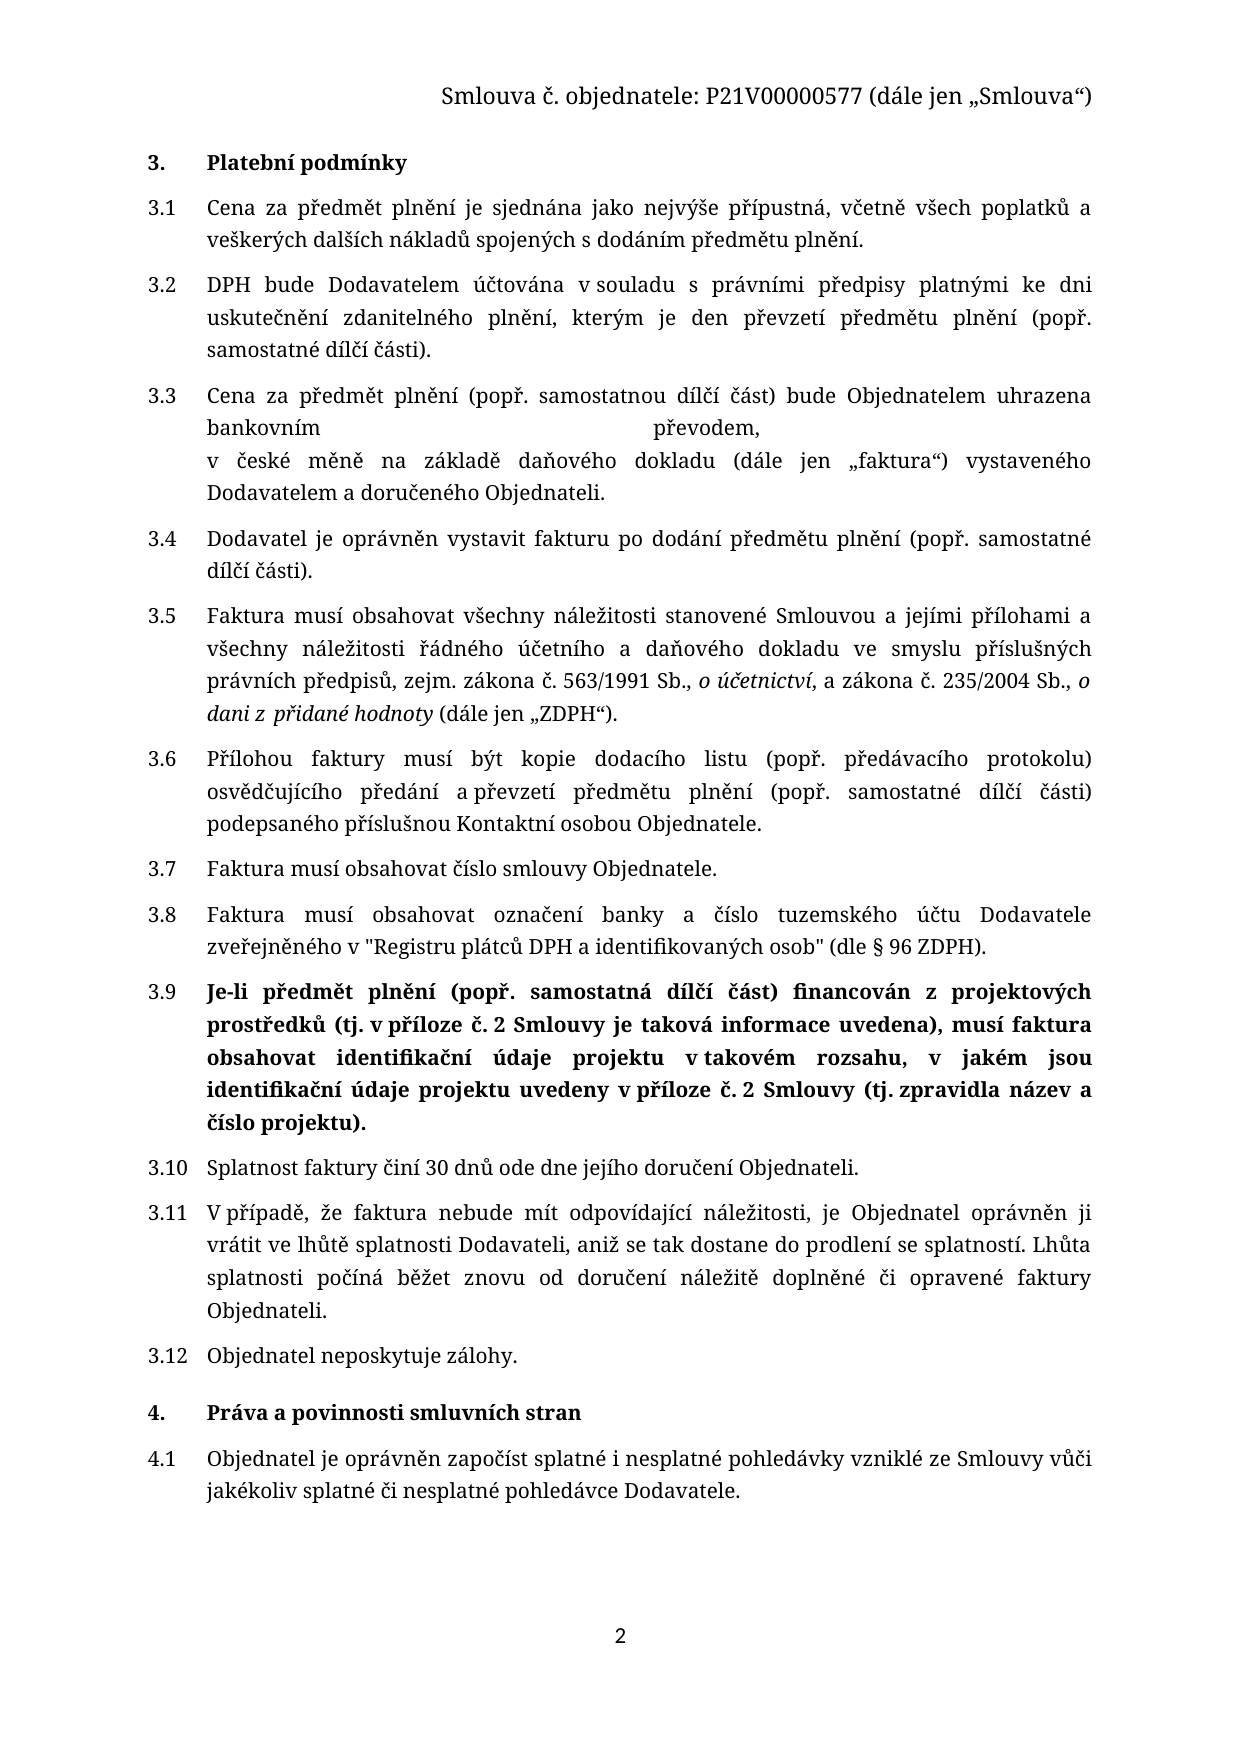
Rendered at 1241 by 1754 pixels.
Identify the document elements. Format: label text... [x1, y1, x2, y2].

list Cena za předmět plnění (popř. samostatnou dílčí část) bude Objednatelem uhrazena bankovním převodem, v české měně na základě daňového dokladu (dále jen „faktura“) vystaveného Dodavatelem a doručeného Objednateli. [148, 381, 1093, 507]
list Objednatel neposkytuje zálohy. [148, 1341, 1093, 1369]
list DPH bude Dodavatelem účtována v souladu s právními předpisy platnými ke dni uskutečnění zdanitelného plnění, kterým je den převzetí předmětu plnění (popř. samostatné dílčí části). [148, 270, 1093, 364]
list Objednatel je oprávněn započíst splatné i nesplatné pohledávky vzniklé ze Smlouvy vůči jakékoliv splatné či nesplatné pohledávce Dodavatele. [148, 1444, 1093, 1505]
list Cena za předmět plnění je sjednána jako nejvýše přípustná, včetně všech poplatků a veškerých dalších nákladů spojených s dodáním předmětu plnění. [148, 193, 1093, 254]
list Faktura musí obsahovat číslo smlouvy Objednatele. [148, 854, 1093, 883]
list Přílohou faktury musí být kopie dodacího listu (popř. předávacího protokolu) osvědčujícího předání a převzetí předmětu plnění (popř. samostatné dílčí části) podepsaného příslušnou Kontaktní osobou Objednatele. [148, 744, 1093, 838]
list Práva a povinnosti smluvních stran [148, 1398, 1093, 1427]
list Dodavatel je oprávněn vystavit fakturu po dodání předmětu plnění (popř. samostatné dílčí části). [148, 524, 1093, 585]
list V případě, že faktura nebude mít odpovídající náležitosti, je Objednatel oprávněn ji vrátit ve lhůtě splatnosti Dodavateli, aniž se tak dostane do prodlení se splatností. Lhůta splatnosti počíná běžet znovu od doručení náležitě doplněné či opravené faktury Objednateli. [148, 1198, 1093, 1324]
list Splatnost faktury činí 30 dnů ode dne jejího doručení Objednateli. [148, 1153, 1093, 1181]
list Faktura musí obsahovat označení banky a číslo tuzemského účtu Dodavatele zveřejněného v "Registru plátců DPH a identifikovaných osob" (dle § 96 ZDPH). [148, 900, 1093, 961]
list Platební podmínky [148, 148, 1093, 176]
list Je-li předmět plnění (popř. samostatná dílčí část) financován z projektových prostředků (tj. v příloze č. 2 Smlouvy je taková informace uvedena), musí faktura obsahovat identifikační údaje projektu v takovém rozsahu, v jakém jsou identifikační údaje projektu uvedeny v příloze č. 2 Smlouvy (tj. zpravidla název a číslo projektu). [148, 977, 1093, 1136]
list Faktura musí obsahovat všechny náležitosti stanovené Smlouvou a jejími přílohami a všechny náležitosti řádného účetního a daňového dokladu ve smyslu příslušných právních předpisů, zejm. zákona č. 563/1991 Sb., o účetnictví, a zákona č. 235/2004 Sb., o dani z přidané hodnoty (dále jen „ZDPH“). [148, 601, 1093, 728]
